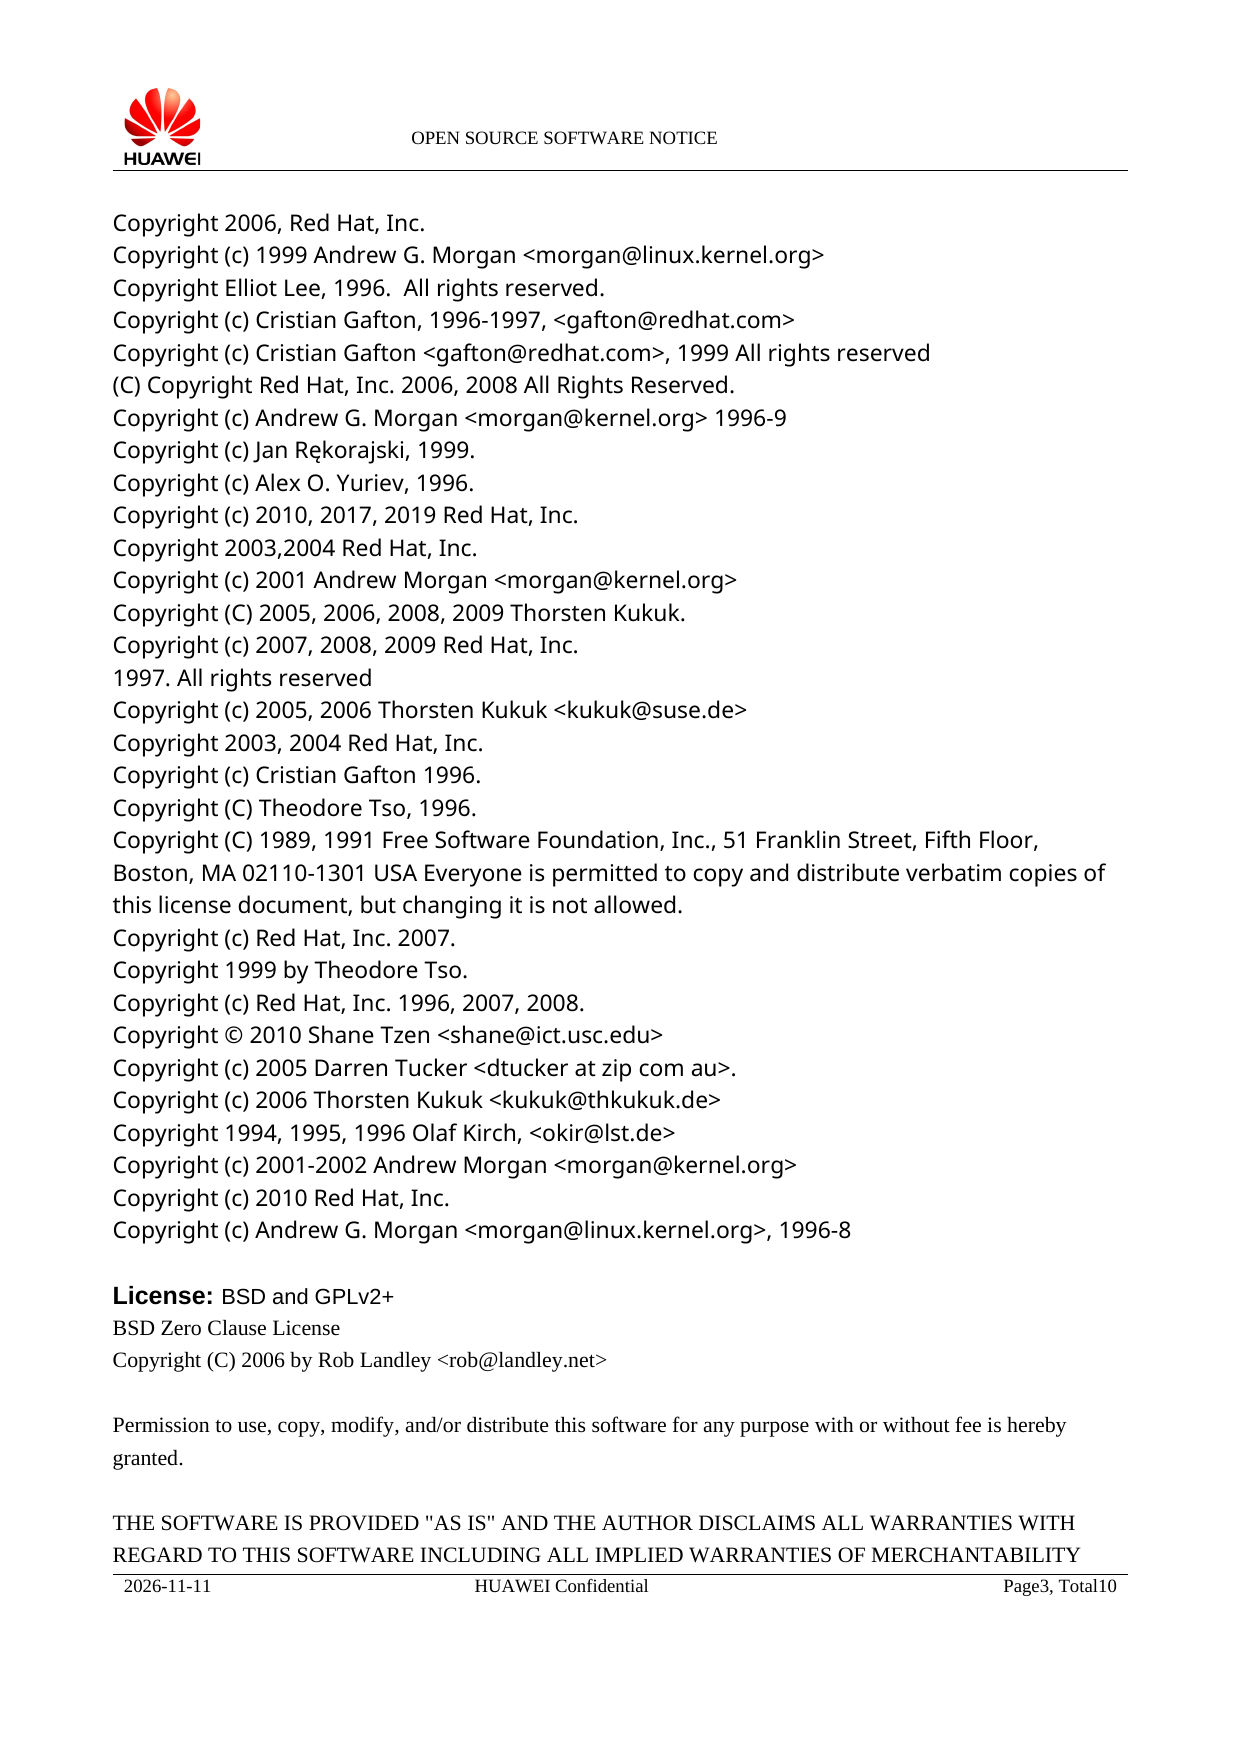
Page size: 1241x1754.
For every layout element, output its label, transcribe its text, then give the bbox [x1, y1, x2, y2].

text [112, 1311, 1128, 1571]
text License: BSD and GPLv2+ [112, 1279, 1128, 1311]
picture [124, 88, 201, 165]
